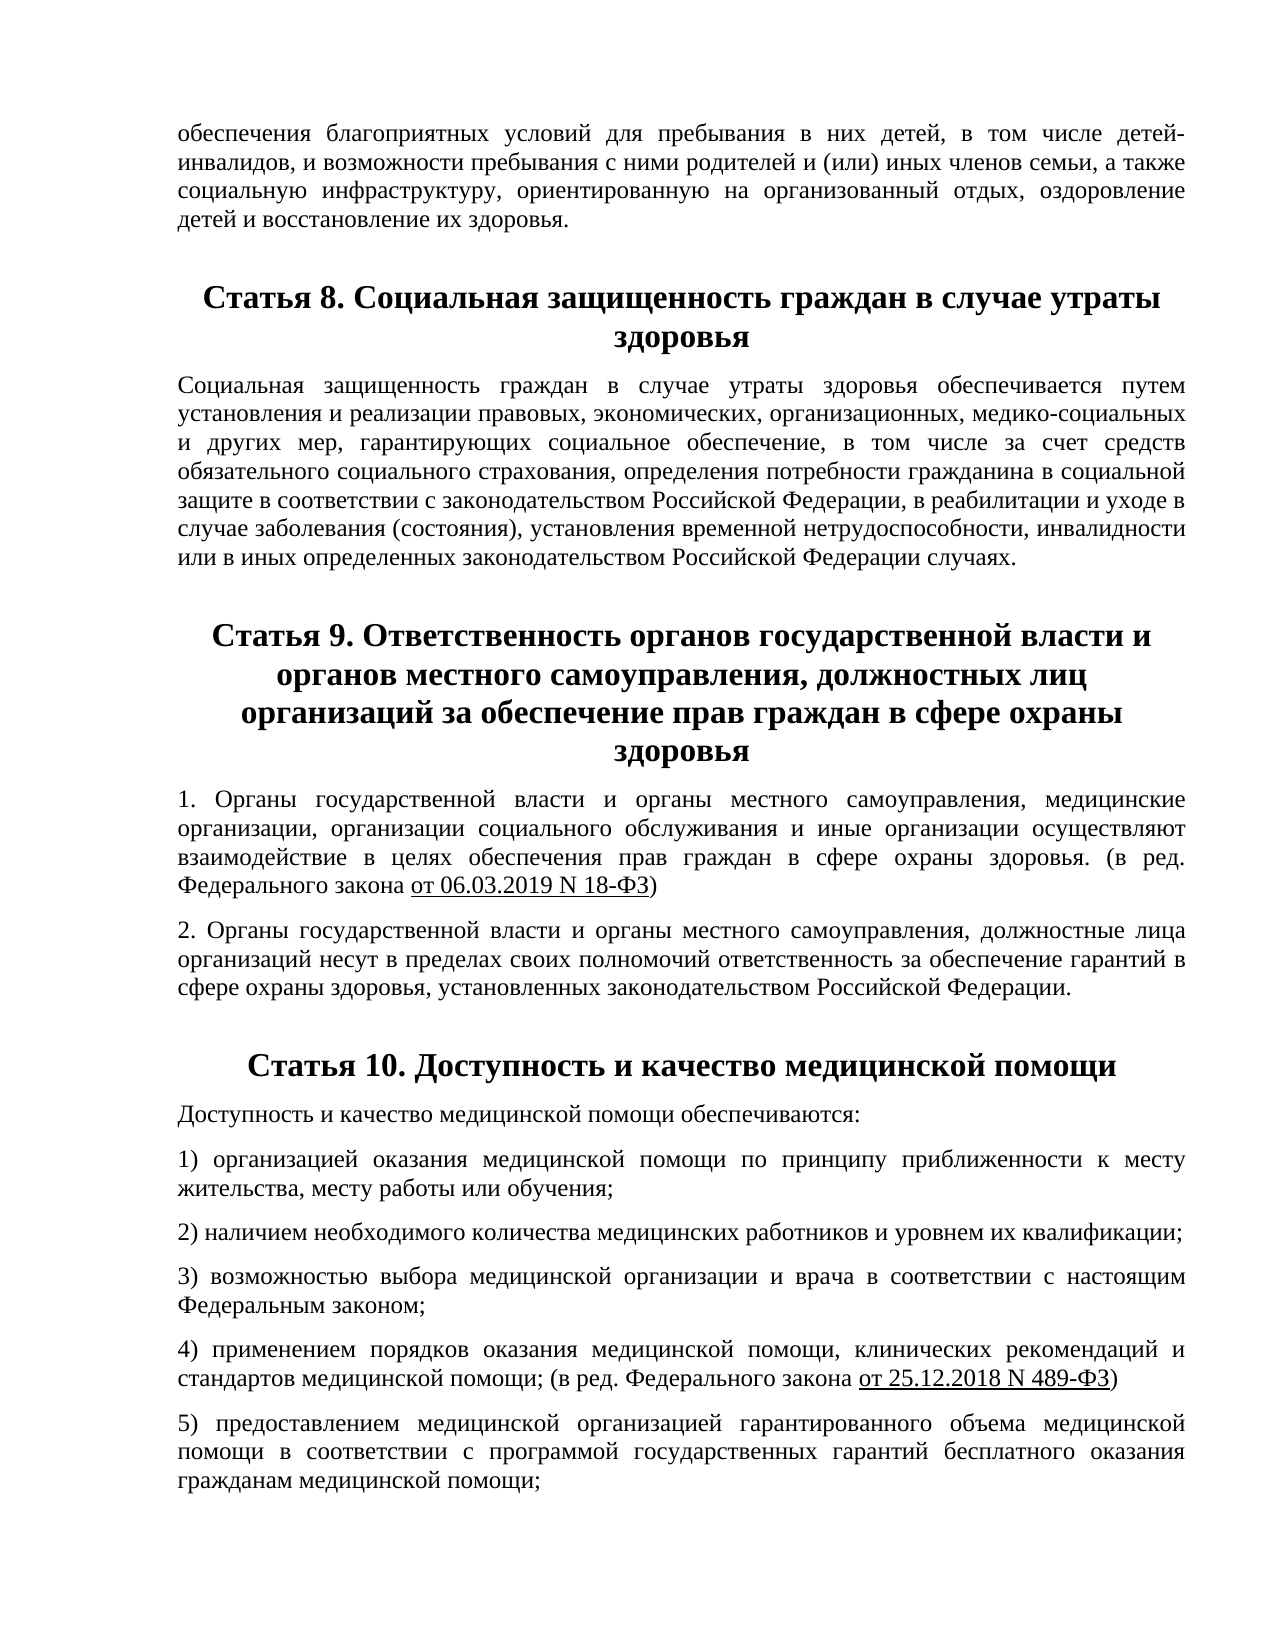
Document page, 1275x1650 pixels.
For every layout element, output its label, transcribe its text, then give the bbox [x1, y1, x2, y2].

text 1) организацией оказания медицинской помощи по принципу приближенности к месту жительства, месту работы или обучения; [177, 1144, 1186, 1201]
text Социальная защищенность граждан в случае утраты здоровья обеспечивается путем установления и реализации правовых, экономических, организационных, медико-социальных и других мер, гарантирующих социальное обеспечение, в том числе за счет средств обязательного социального страхования, определения потребности гражданина в социальной защите в соответствии с законодательством Российской Федерации, в реабилитации и уходе в случае заболевания (состояния), установления временной нетрудоспособности, инвалидности или в иных определенных законодательством Российской Федерации случаях. [177, 370, 1186, 571]
text Статья 10. Доступность и качество медицинской помощи [177, 1046, 1186, 1084]
text 5) предоставлением медицинской организацией гарантированного объема медицинской помощи в соответствии с программой государственных гарантий бесплатного оказания гражданам медицинской помощи; [177, 1408, 1186, 1494]
text 1. Органы государственной власти и органы местного самоуправления, медицинские организации, организации социального обслуживания и иные организации осуществляют взаимодействие в целях обеспечения прав граждан в сфере охраны здоровья. (в ред. Федерального закона от 06.03.2019 N 18-ФЗ) [177, 784, 1186, 899]
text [177, 118, 1186, 233]
text 3) возможностью выбора медицинской организации и врача в соответствии с настоящим Федеральным законом; [177, 1261, 1186, 1319]
text 2) наличием необходимого количества медицинских работников и уровнем их квалификации; [177, 1217, 1186, 1246]
text Статья 9. Ответственность органов государственной власти и органов местного самоуправления, должностных лиц организаций за обеспечение прав граждан в сфере охраны здоровья [177, 615, 1186, 769]
text 4) применением порядков оказания медицинской помощи, клинических рекомендаций и стандартов медицинской помощи; (в ред. Федерального закона от 25.12.2018 N 489-ФЗ) [177, 1334, 1186, 1392]
text 2. Органы государственной власти и органы местного самоуправления, должностные лица организаций несут в пределах своих полномочий ответственность за обеспечение гарантий в сфере охраны здоровья, установленных законодательством Российской Федерации. [177, 915, 1186, 1001]
text Статья 8. Социальная защищенность граждан в случае утраты здоровья [177, 277, 1186, 354]
text Доступность и качество медицинской помощи обеспечиваются: [177, 1099, 1186, 1128]
